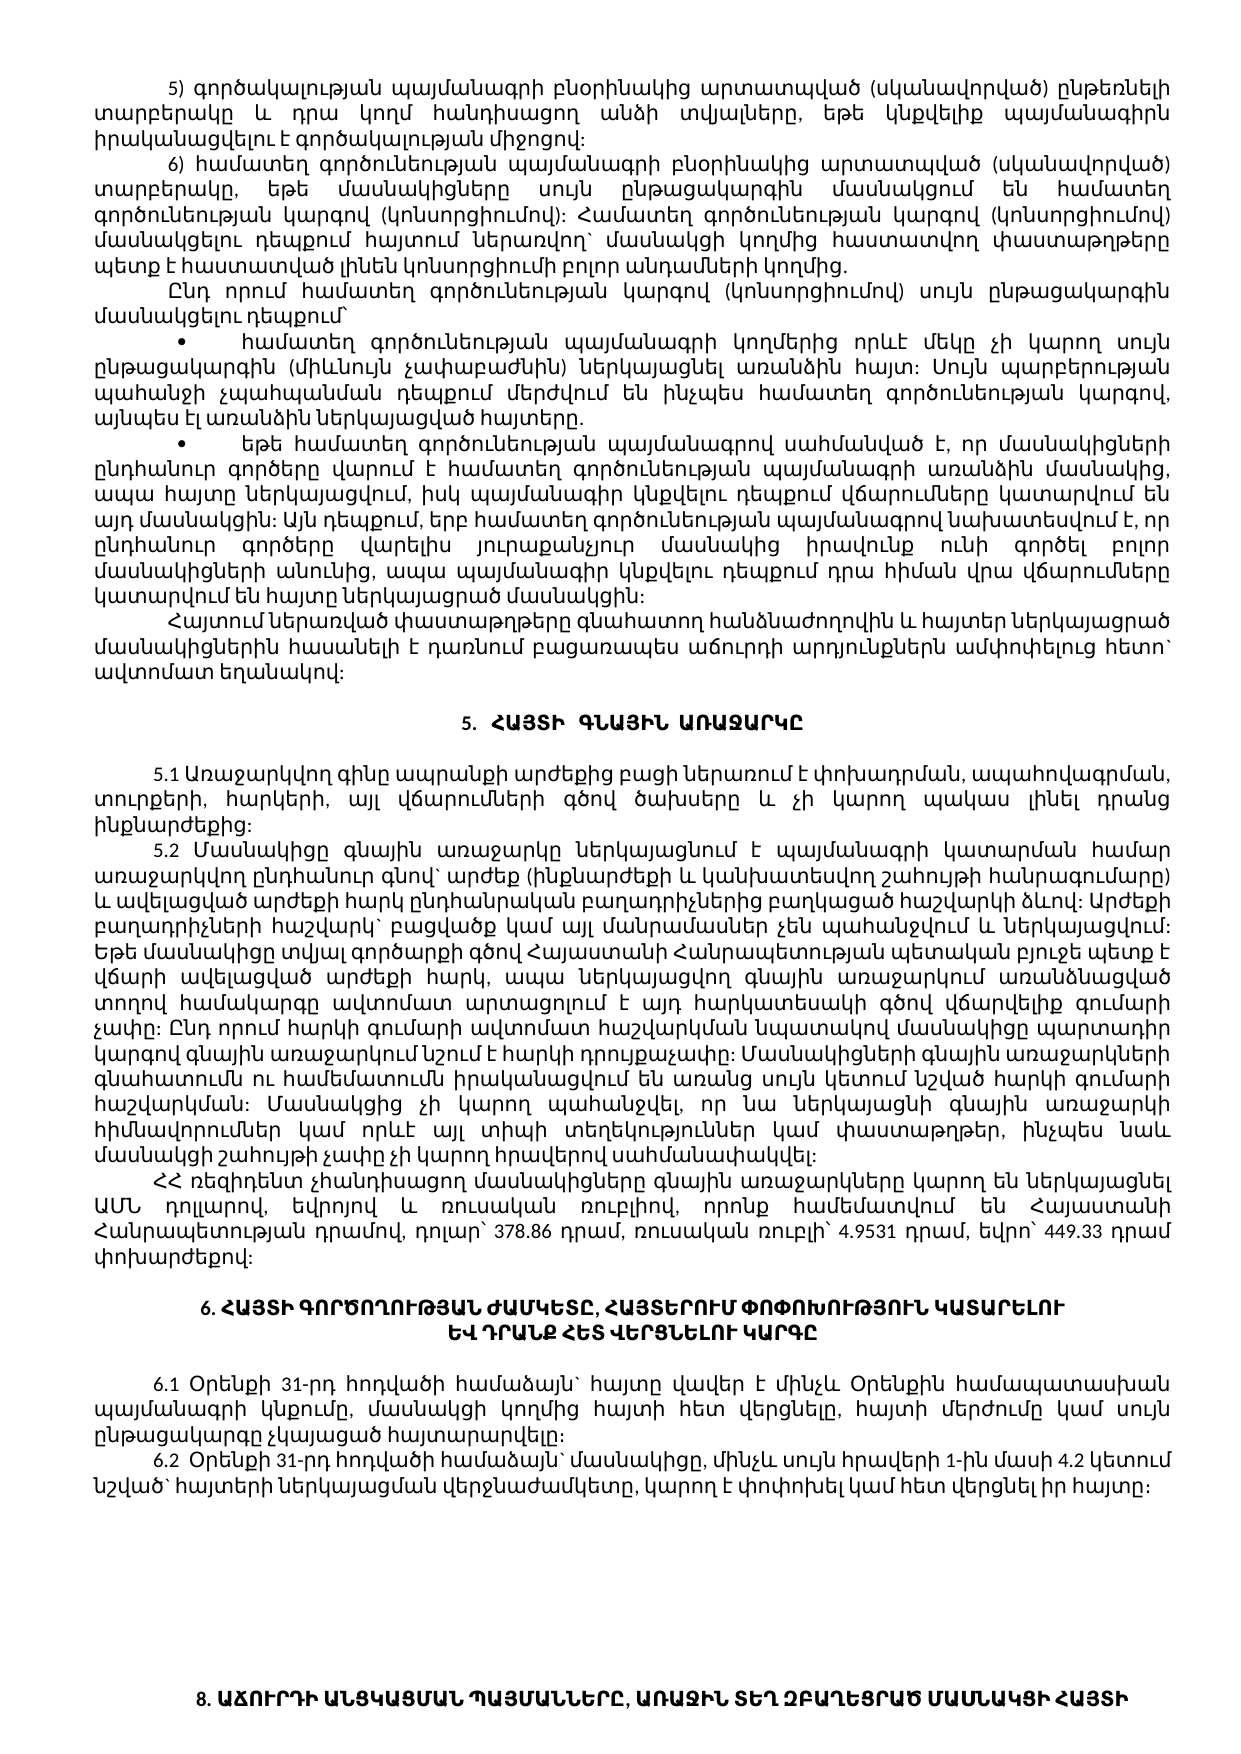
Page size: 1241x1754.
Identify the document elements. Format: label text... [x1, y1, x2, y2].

text 6) համատեղ գործունեության պայմանագրի բնօրինակից արտատպված (սկանավորված) տարբերակը, եթե մասնակիցները սույն ընթացակարգին մասնակցում են համատեղ գործունեության կարգով (կոնսորցիումով): Համատեղ գործունեության կարգով (կոնսորցիումով) մասնակցելու դեպքում հայտում ներառվող` մասնակցի կողմից հաստատվող փաստաթղթերը պետք է հաստատված լինեն կոնսորցիումի բոլոր անդամների կողմից. [94, 151, 1171, 278]
text 8. ԱՃՈՒՐԴԻ ԱՆՑԿԱՑՄԱՆ ՊԱՅՄԱՆՆԵՐԸ, ԱՌԱՋԻՆ ՏԵՂ ԶԲԱՂԵՑՐԱԾ ՄԱՍՆԱԿՑԻ ՀԱՅՏԻ [94, 1686, 1171, 1712]
list եթե համատեղ գործունեության պայմանագրով սահմանված է, որ մասնակիցների ընդհանուր գործերը վարում է համատեղ գործունեության պայմանագրի առանձին մասնակից, ապա հայտը ներկայացվում, իսկ պայմանագիր կնքվելու դեպքում վճարումները կատարվում են այդ մասնակցին: Այն դեպքում, երբ համատեղ գործունեության պայմանագրով նախատեսվում է, որ ընդհանուր գործերը վարելիս յուրաքանչյուր մասնակից իրավունք ունի գործել բոլոր մասնակիցների անունից, ապա պայմանագիր կնքվելու դեպքում դրա հիման վրա վճարումները կատարվում են հայտը ներկայացրած մասնակցին: [94, 431, 1171, 609]
text Ընդ որում համատեղ գործունեության կարգով (կոնսորցիումով) սույն ընթացակարգին մասնակցելու դեպքում՝ [94, 278, 1171, 329]
text 6.1 Օրենքի 31-րդ հոդվածի համաձայն` հայտը վավեր է մինչև Օրենքին համապատասխան պայմանագրի կնքումը, մասնակցի կողմից հայտի հետ վերցնելը, հայտի մերժումը կամ սույն ընթացակարգը չկայացած հայտարարվելը։ [94, 1371, 1171, 1447]
text 6. ՀԱՅՏԻ ԳՈՐԾՈՂՈՒԹՅԱՆ ԺԱՄԿԵՏԸ, ՀԱՅՏԵՐՈՒՄ ՓՈՓՈԽՈՒԹՅՈՒՆ ԿԱՏԱՐԵԼՈՒ [94, 1295, 1171, 1320]
text ՀՀ ռեզիդենտ չհանդիսացող մասնակիցները գնային առաջարկները կարող են ներկայացնել ԱՄՆ դոլլարով, եվրոյով և ռուսական ռուբլիով, որոնք համեմատվում են Հայաստանի Հանրապետության դրամով, դոլար՝ 378.86 դրամ, ռուսական ռուբլի՝ 4.9531 դրամ, եվրո՝ 449.33 դրամ փոխարժեքով: [94, 1168, 1171, 1269]
list համատեղ գործունեության պայմանագրի կողմերից որևէ մեկը չի կարող սույն ընթացակարգին (միևնույն չափաբաժնին) ներկայացնել առանձին հայտ: Սույն պարբերության պահանջի չպահպանման դեպքում մերժվում են ինչպես համատեղ գործունեության կարգով, այնպես էլ առանձին ներկայացված հայտերը. [94, 329, 1171, 431]
text 5) գործակալության պայմանագրի բնօրինակից արտատպված (սկանավորված) ընթեռնելի տարբերակը և դրա կողմ հանդիսացող անձի տվյալները, եթե կնքվելիք պայմանագիրն իրականացվելու է գործակալության միջոցով: [94, 75, 1171, 151]
text 6.2 Օրենքի 31-րդ հոդվածի համաձայն` մասնակիցը, մինչև սույն հրավերի 1-ին մասի 4.2 կետում նշված` հայտերի ներկայացման վերջնաժամկետը, կարող է փոփոխել կամ հետ վերցնել իր հայտը։ [94, 1447, 1171, 1498]
text Հայտում ներառված փաստաթղթերը գնահատող հանձնաժողովին և հայտեր ներկայացրած մասնակիցներին հասանելի է դառնում բացառապես աճուրդի արդյունքներն ամփոփելուց հետո` ավտոմատ եղանակով: [94, 609, 1171, 685]
text 5. ՀԱՅՏԻ ԳՆԱՅԻՆ ԱՌԱՋԱՐԿԸ [94, 710, 1171, 736]
text 5.2 Մասնակիցը գնային առաջարկը ներկայացնում է պայմանագրի կատարման համար առաջարկվող ընդհանուր գնով` արժեք (ինքնարժեքի և կանխատեսվող շահույթի հանրագումարը) և ավելացված արժեքի հարկ ընդհանրական բաղադրիչներից բաղկացած հաշվարկի ձևով: Արժեքի բաղադրիչների հաշվարկ` բացվածք կամ այլ մանրամասներ չեն պահանջվում և ներկայացվում: Եթե մասնակիցը տվյալ գործարքի գծով Հայաստանի Հանրապետության պետական բյուջե պետք է վճարի ավելացված արժեքի հարկ, ապա ներկայացվող գնային առաջարկում առանձնացված տողով համակարգը ավտոմատ արտացոլում է այդ հարկատեսակի գծով վճարվելիք գումարի չափը: Ընդ որում հարկի գումարի ավտոմատ հաշվարկման նպատակով մասնակիցը պարտադիր կարգով գնային առաջարկում նշում է հարկի դրույքաչափը: Մասնակիցների գնային առաջարկների գնահատումն ու համեմատումն իրականացվում են առանց սույն կետում նշված հարկի գումարի հաշվարկման: Մասնակցից չի կարող պահանջվել, որ նա ներկայացնի գնային առաջարկի հիմնավորումներ կամ որևէ այլ տիպի տեղեկություններ կամ փաստաթղթեր, ինչպես նաև մասնակցի շահույթի չափը չի կարող հրավերով սահմանափակվել: [94, 837, 1171, 1168]
text ԵՎ ԴՐԱՆՔ ՀԵՏ ՎԵՐՑՆԵԼՈՒ ԿԱՐԳԸ [94, 1320, 1171, 1346]
text 5.1 Առաջարկվող գինը ապրանքի արժեքից բացի ներառում է փոխադրման, ապահովագրման, տուրքերի, հարկերի, այլ վճարումների գծով ծախսերը և չի կարող պակաս լինել դրանց ինքնարժեքից: [94, 761, 1171, 837]
